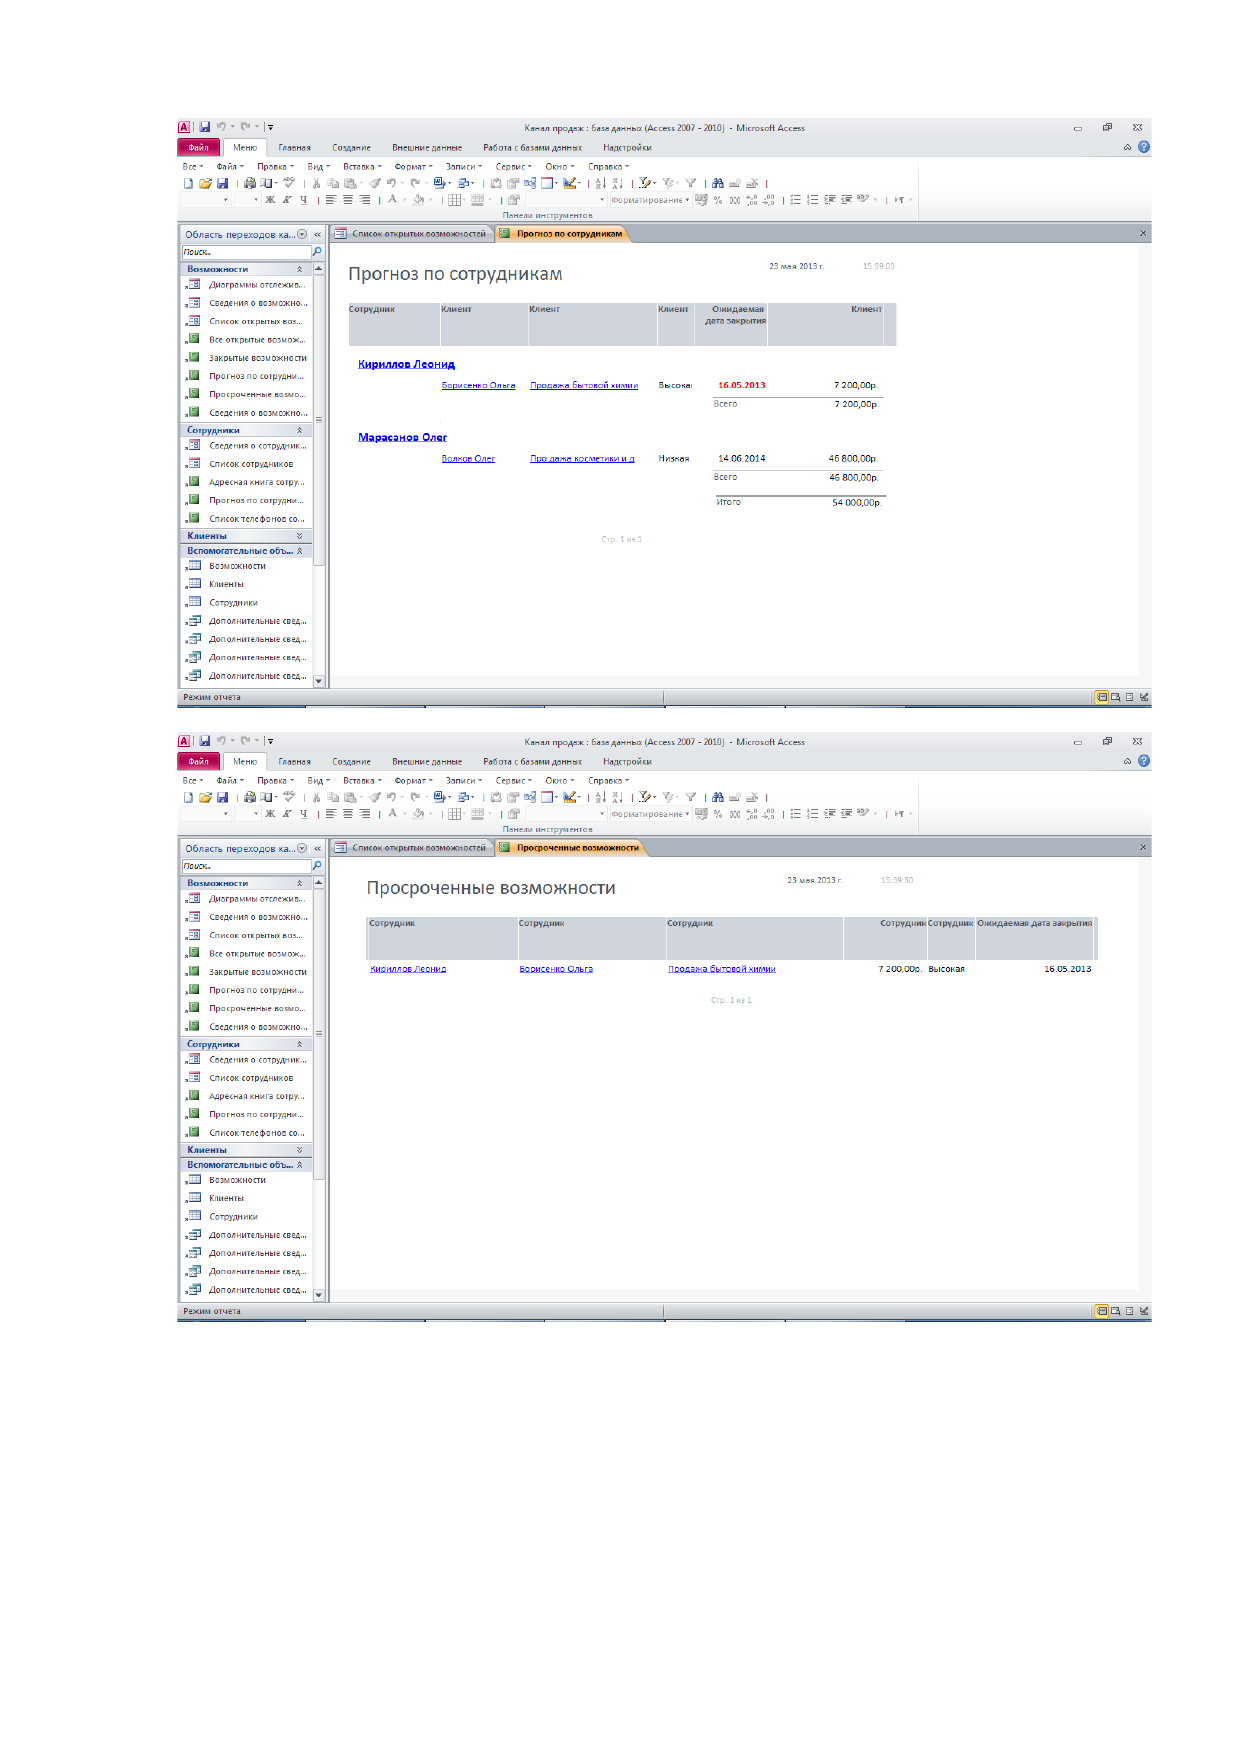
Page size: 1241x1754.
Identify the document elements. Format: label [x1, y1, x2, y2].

picture [177, 732, 1152, 1322]
picture [177, 118, 1152, 708]
